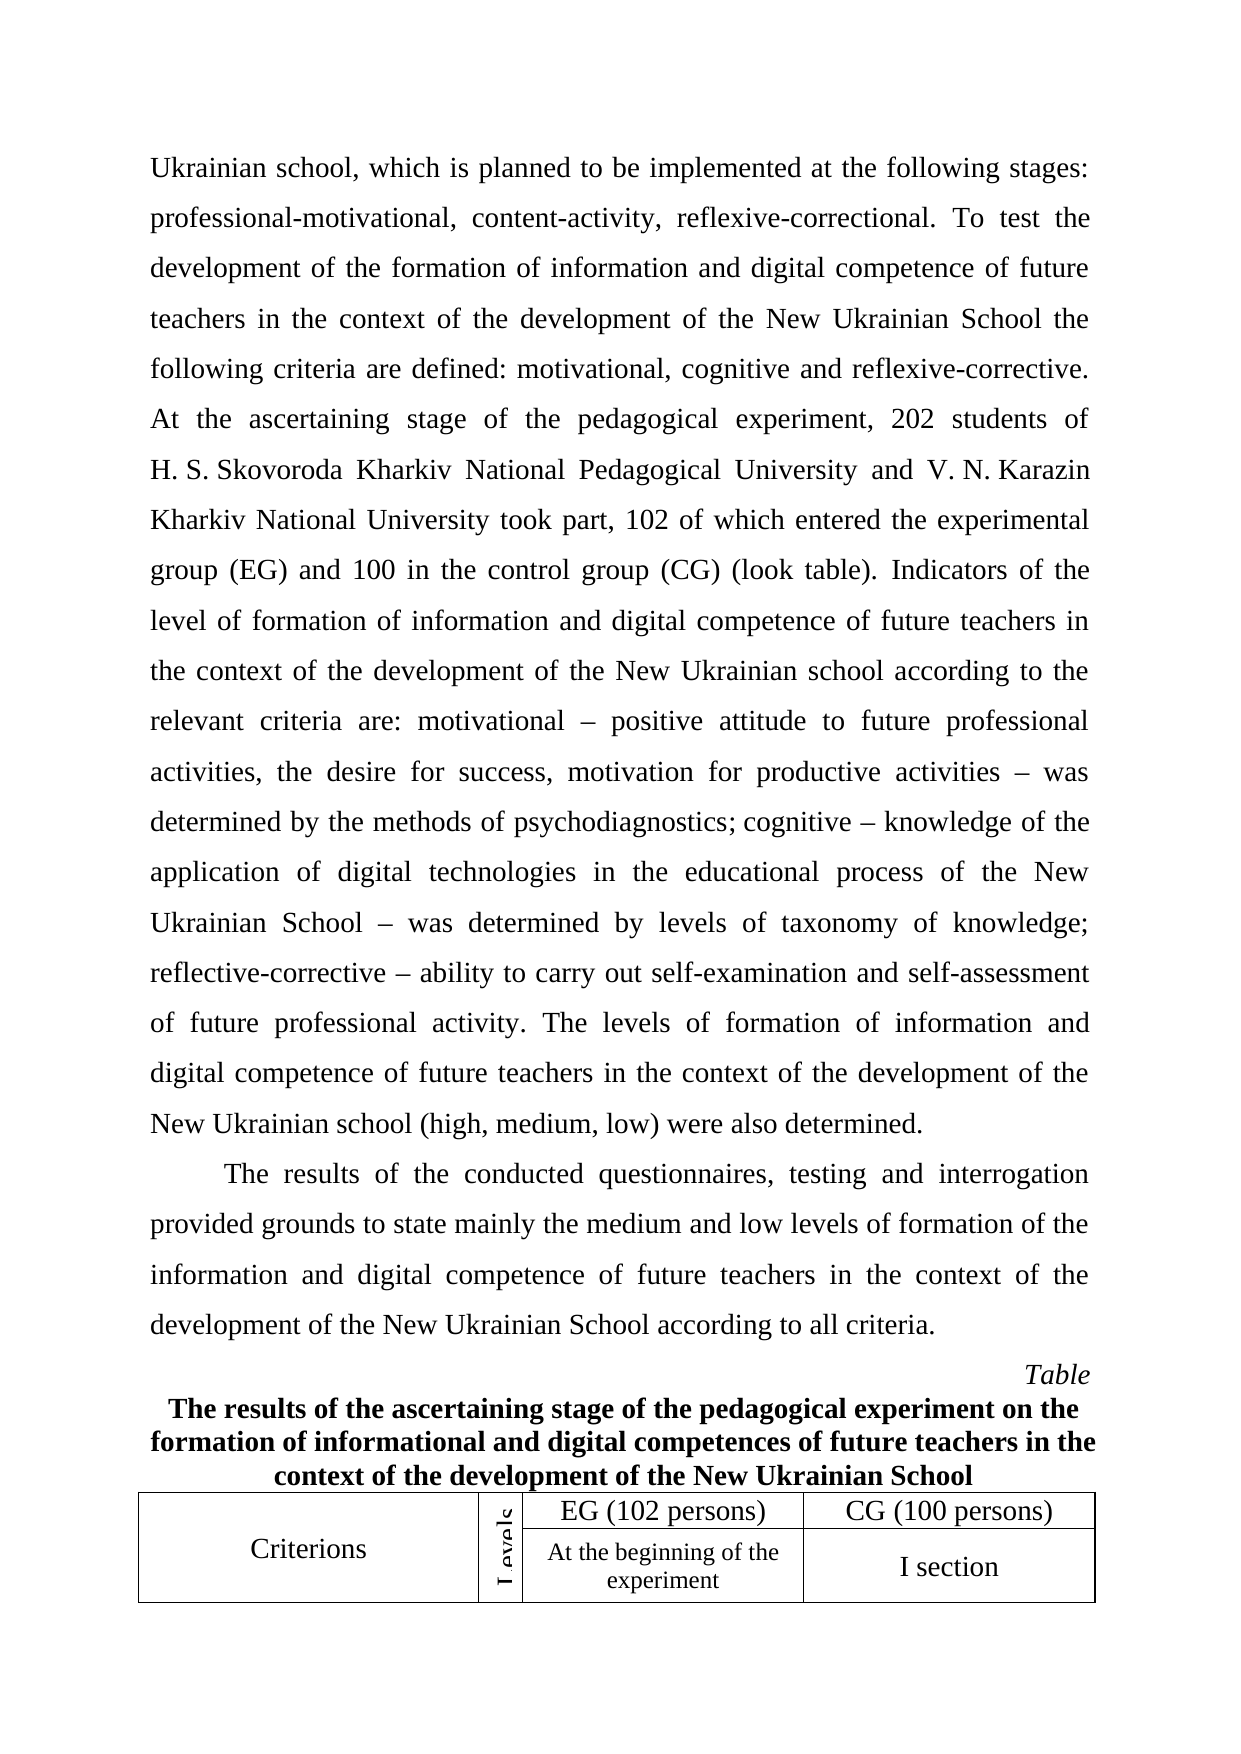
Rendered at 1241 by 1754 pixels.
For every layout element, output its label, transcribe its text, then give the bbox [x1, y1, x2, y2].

table_header CG (100 persons) [804, 1493, 1094, 1528]
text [150, 150, 1090, 1139]
text The results of the conducted questionnaires, testing and interrogation provided grounds to state mainly the medium and low levels of formation of the information and digital competence of future teachers in the context of the development of the New Ukrainian School according to all criteria. [150, 1156, 1090, 1341]
text Table [150, 1357, 1090, 1391]
table_header ЕG (102 persons) [523, 1493, 803, 1528]
text The results of the ascertaining stage of the pedagogical experiment on the formation of informational and digital competences of future teachers in the context of the development of the New Ukrainian School [150, 1391, 1097, 1492]
table_cell І section [804, 1529, 1094, 1602]
table_header Levels [479, 1493, 522, 1602]
table_cell At the beginning of the experiment [523, 1529, 803, 1602]
table_header Criterions [139, 1493, 478, 1602]
